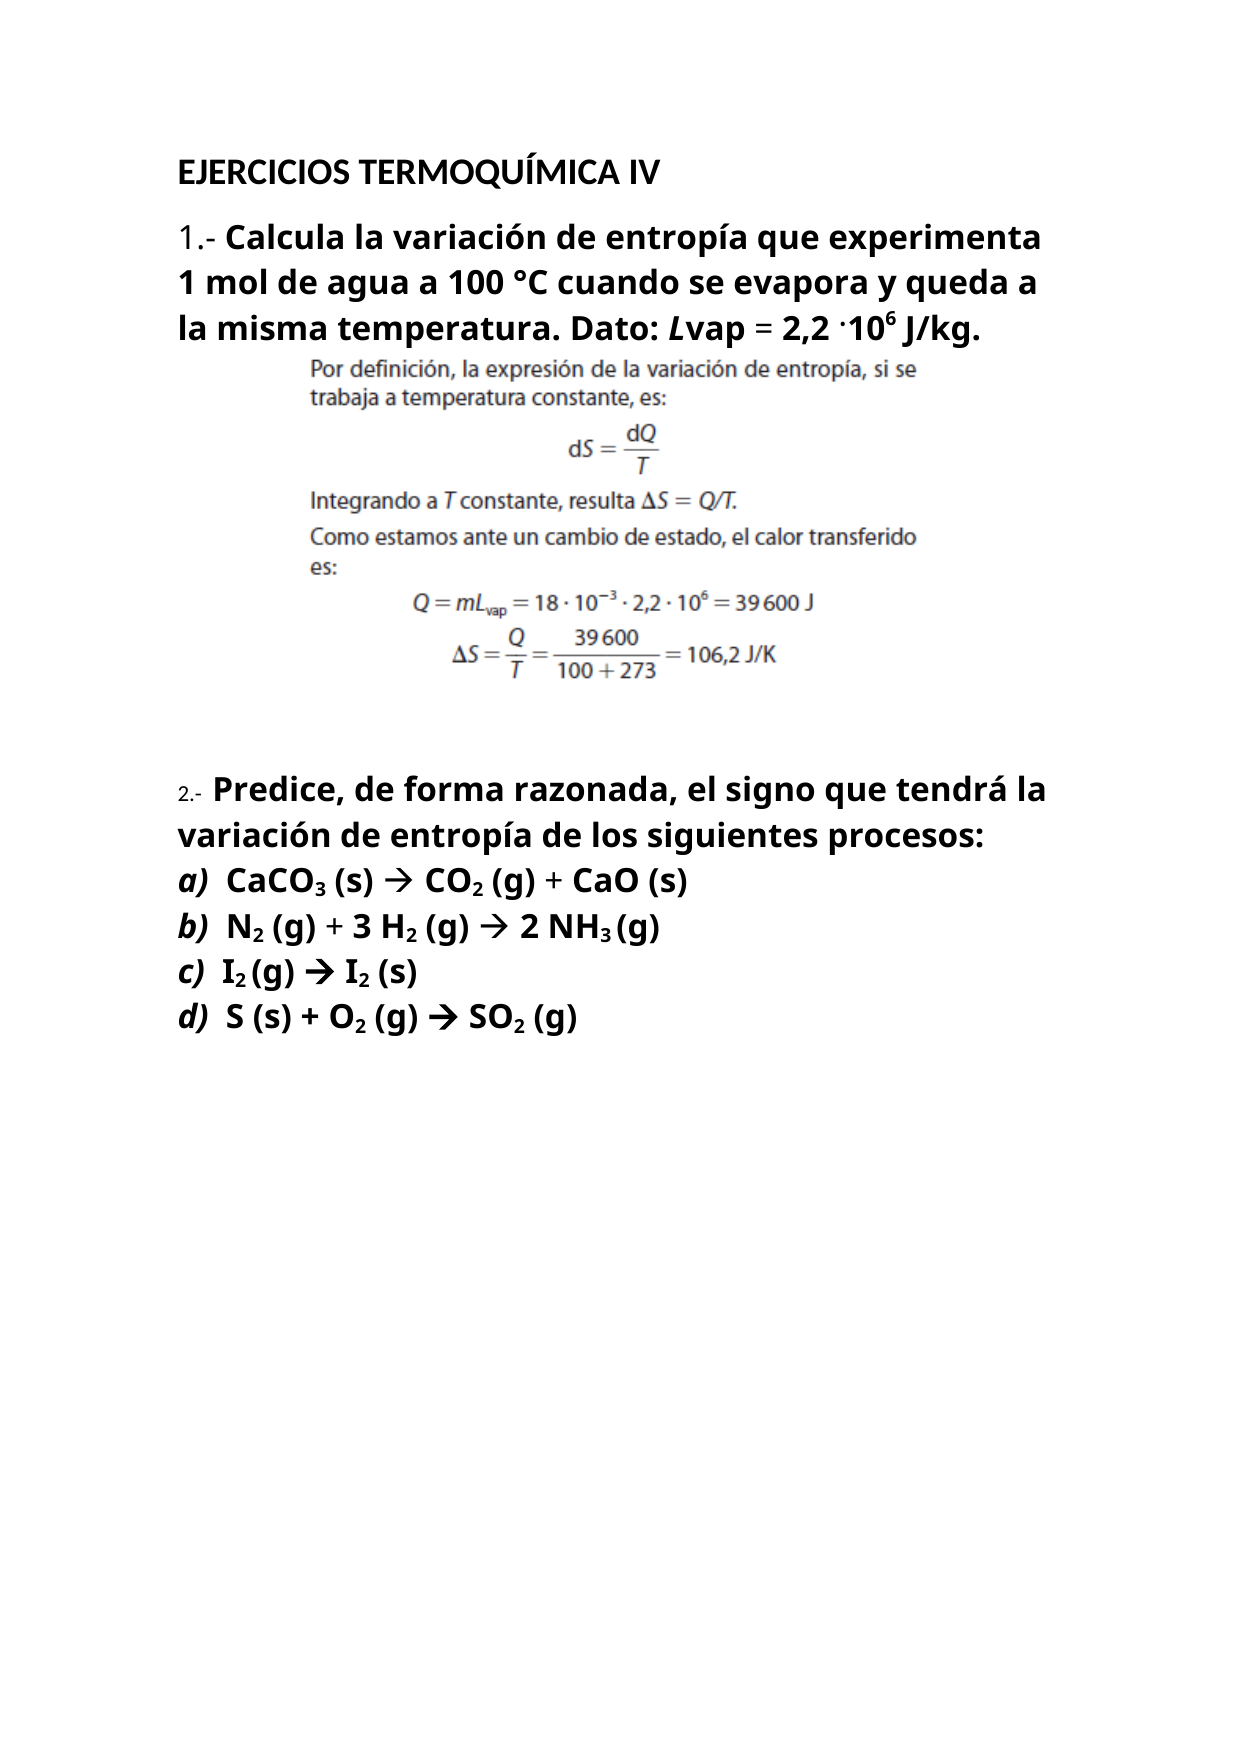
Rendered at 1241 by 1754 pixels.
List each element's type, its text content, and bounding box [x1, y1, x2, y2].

text d) S (s) + O2 (g) SO2 (g) [177, 993, 1063, 1039]
text a) CaCO3 (s) CO2 (g) + CaO (s) [177, 857, 1063, 902]
text b) N2 (g) + 3 H2 (g) 2 NH3 (g) [177, 902, 1063, 948]
text 2.- Predice, de forma razonada, el signo que tendrá la variación de entropía de los siguientes procesos: [177, 766, 1063, 857]
text 8 [177, 350, 1063, 699]
text EJERCICIOS TERMOQUÍMICA IV [177, 148, 1063, 193]
text 1.- Calcula la variación de entropía que experimenta 1 mol de agua a 100 °C cuando se evapora y queda a la misma temperatura. Dato: Lvap = 2,2 ·106 J/kg. [177, 214, 1063, 350]
text c) I2 (g) I2 (s) [177, 948, 1063, 993]
